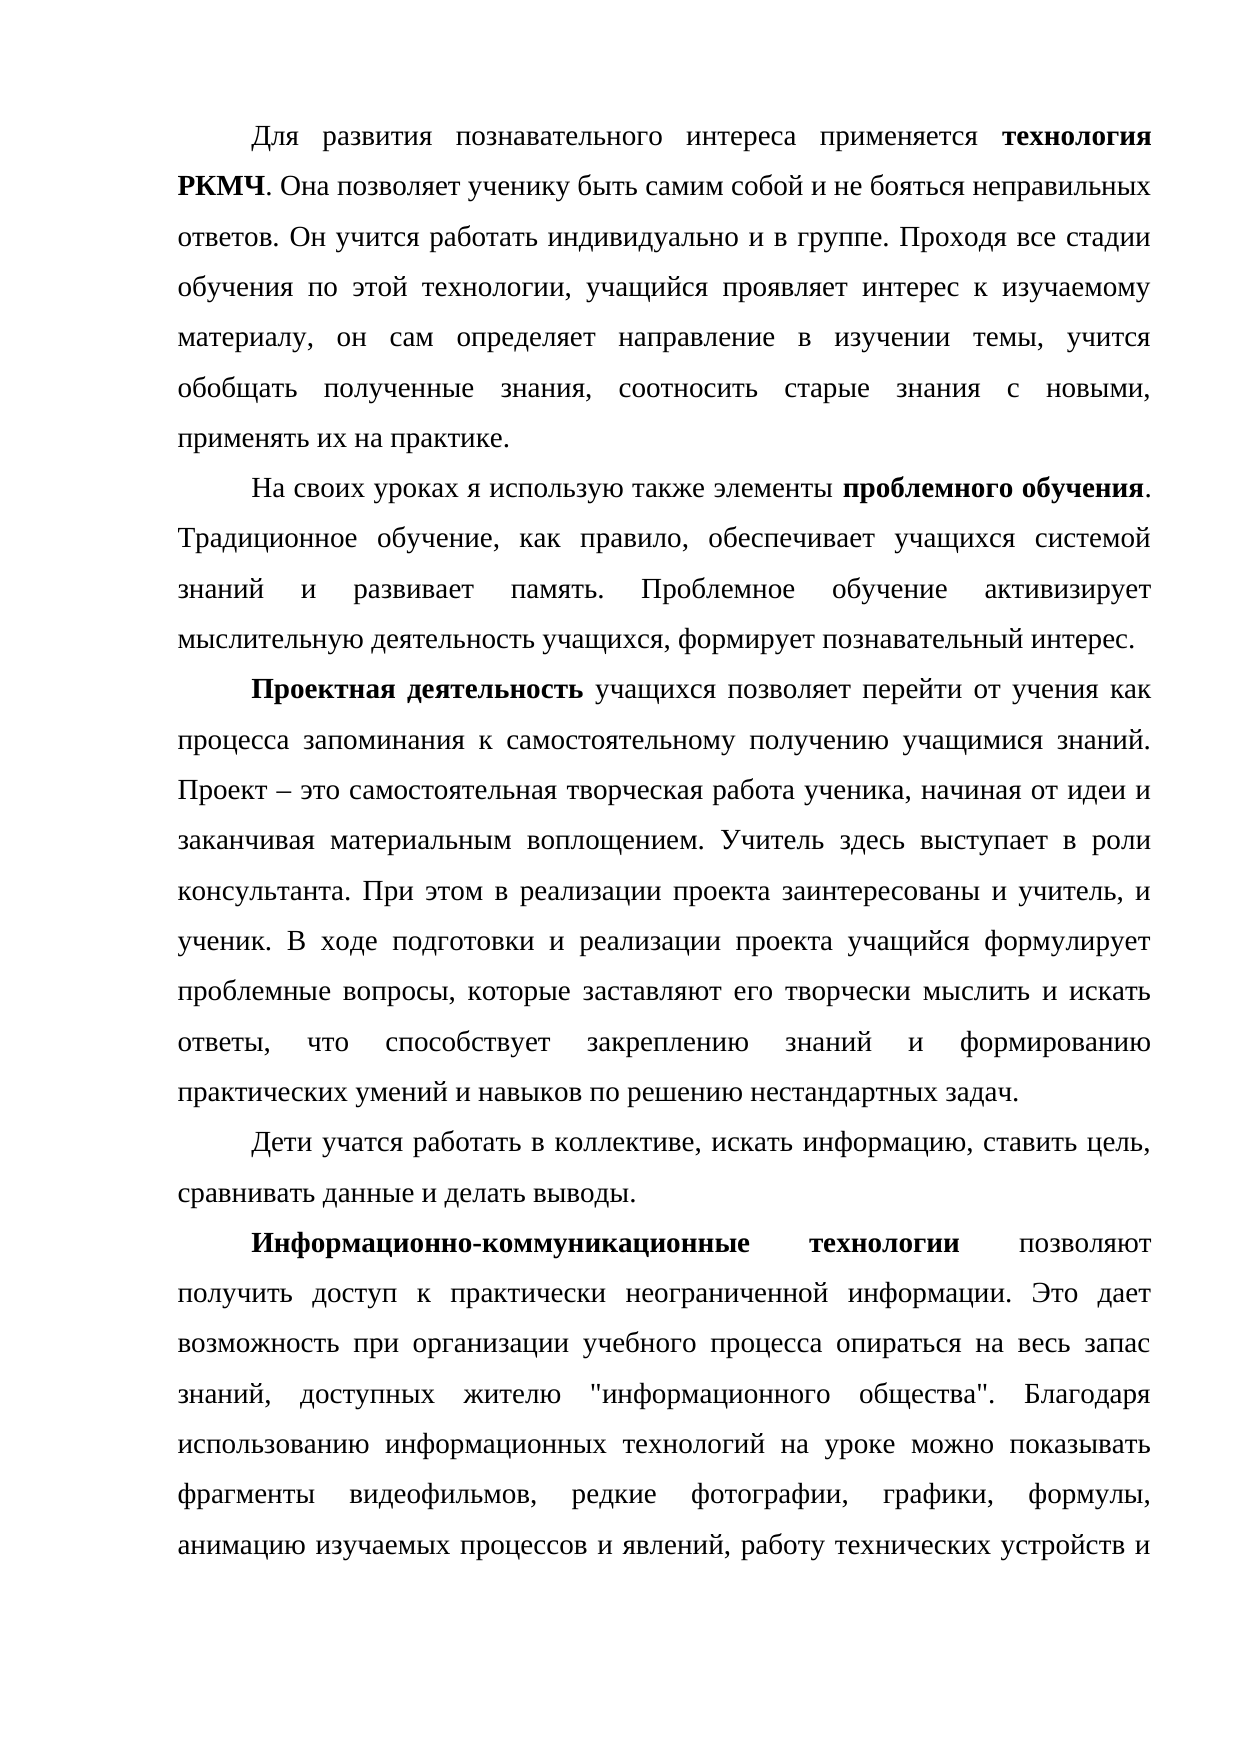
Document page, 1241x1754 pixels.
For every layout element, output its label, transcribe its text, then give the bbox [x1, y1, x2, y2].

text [177, 1225, 1152, 1560]
text Проектная деятельность учащихся позволяет перейти от учения как процесса запоминания к самостоятельному получению учащимися знаний. Проект – это самостоятельная творческая работа ученика, начиная от идеи и заканчивая материальным воплощением. Учитель здесь выступает в роли консультанта. При этом в реализации проекта заинтересованы и учитель, и ученик. В ходе подготовки и реализации проекта учащийся формулирует проблемные вопросы, которые заставляют его творчески мыслить и искать ответы, что способствует закреплению знаний и формированию практических умений и навыков по решению нестандартных задач. [177, 672, 1152, 1108]
text Дети учатся работать в коллективе, искать информацию, ставить цель, сравнивать данные и делать выводы. [177, 1124, 1152, 1208]
text На своих уроках я использую также элементы проблемного обучения. Традиционное обучение, как правило, обеспечивает учащихся системой знаний и развивает память. Проблемное обучение активизирует мыслительную деятельность учащихся, формирует познавательный интерес. [177, 470, 1152, 655]
text Для развития познавательного интереса применяется технология РКМЧ. Она позволяет ученику быть самим собой и не бояться неправильных ответов. Он учится работать индивидуально и в группе. Проходя все стадии обучения по этой технологии, учащийся проявляет интерес к изучаемому материалу, он сам определяет направление в изучении темы, учится обобщать полученные знания, соотносить старые знания с новыми, применять их на практике. [177, 118, 1152, 453]
